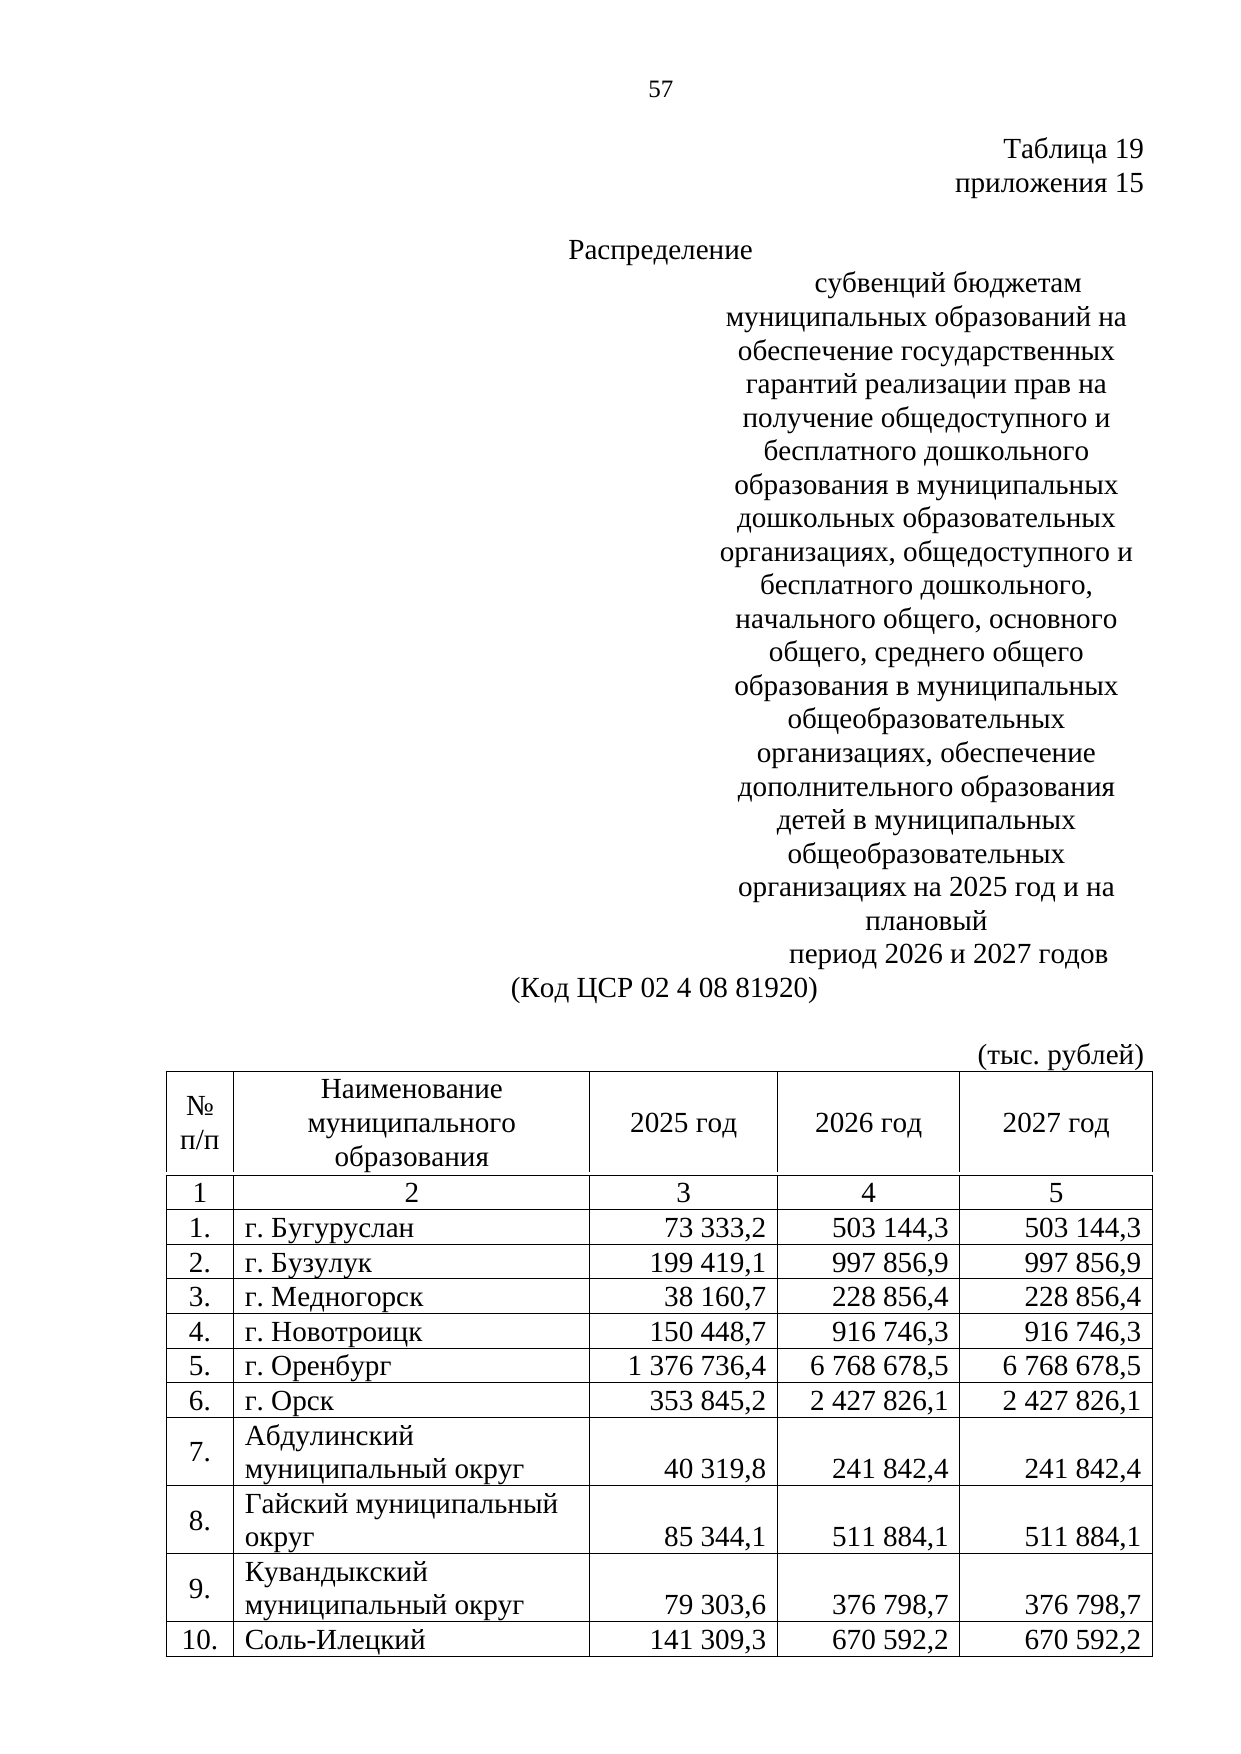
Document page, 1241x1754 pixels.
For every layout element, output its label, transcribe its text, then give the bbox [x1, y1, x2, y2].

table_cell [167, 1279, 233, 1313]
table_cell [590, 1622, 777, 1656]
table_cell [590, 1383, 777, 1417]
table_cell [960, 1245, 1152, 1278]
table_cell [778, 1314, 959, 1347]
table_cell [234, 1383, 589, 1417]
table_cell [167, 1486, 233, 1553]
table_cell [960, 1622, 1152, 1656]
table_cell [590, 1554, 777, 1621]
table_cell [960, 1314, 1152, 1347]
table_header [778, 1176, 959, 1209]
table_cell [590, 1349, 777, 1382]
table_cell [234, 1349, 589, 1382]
text (Код ЦСР 02 4 08 81920) [177, 970, 1144, 1003]
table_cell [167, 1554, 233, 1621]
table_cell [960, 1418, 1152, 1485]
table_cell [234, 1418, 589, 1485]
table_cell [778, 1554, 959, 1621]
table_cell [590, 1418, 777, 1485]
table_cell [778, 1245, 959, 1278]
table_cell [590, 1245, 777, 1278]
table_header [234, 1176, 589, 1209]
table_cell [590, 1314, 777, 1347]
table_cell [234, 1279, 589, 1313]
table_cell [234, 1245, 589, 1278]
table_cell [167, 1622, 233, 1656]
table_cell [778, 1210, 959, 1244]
text (тыс. рублей) [709, 1037, 1144, 1071]
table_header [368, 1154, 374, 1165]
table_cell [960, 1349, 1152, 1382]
text приложения 15 [177, 165, 1144, 198]
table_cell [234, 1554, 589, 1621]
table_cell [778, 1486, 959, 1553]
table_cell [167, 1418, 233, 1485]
text Таблица 19 [177, 131, 1144, 165]
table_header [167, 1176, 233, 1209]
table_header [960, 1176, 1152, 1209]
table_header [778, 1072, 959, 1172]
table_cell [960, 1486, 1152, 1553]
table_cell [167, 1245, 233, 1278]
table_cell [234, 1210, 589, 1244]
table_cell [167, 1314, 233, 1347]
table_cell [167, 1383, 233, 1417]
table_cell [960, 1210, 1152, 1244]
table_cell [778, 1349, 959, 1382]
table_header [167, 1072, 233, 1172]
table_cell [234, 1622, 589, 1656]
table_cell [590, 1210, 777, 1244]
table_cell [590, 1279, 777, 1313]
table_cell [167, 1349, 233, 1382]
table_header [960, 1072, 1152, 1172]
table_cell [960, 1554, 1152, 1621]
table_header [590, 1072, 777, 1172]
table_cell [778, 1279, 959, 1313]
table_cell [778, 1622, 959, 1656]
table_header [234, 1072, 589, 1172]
text период 2026 и 2027 годов [709, 936, 1144, 970]
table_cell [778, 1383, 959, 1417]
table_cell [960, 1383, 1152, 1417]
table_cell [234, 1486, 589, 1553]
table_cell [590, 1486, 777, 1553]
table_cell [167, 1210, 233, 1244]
text Распределение [177, 232, 1144, 266]
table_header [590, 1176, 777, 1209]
text субвенций бюджетам муниципальных образований на обеспечение государственных гарантий реализации прав на получение общедоступного и бесплатного дошкольного образования в муниципальных дошкольных образовательных организациях, общедоступного и бесплатного дошкольного, начального общего, основного общего, среднего общего образования в муниципальных общеобразовательных организациях, обеспечение дополнительного образования детей в муниципальных общеобразовательных организациях на 2025 год и на плановый [709, 266, 1144, 936]
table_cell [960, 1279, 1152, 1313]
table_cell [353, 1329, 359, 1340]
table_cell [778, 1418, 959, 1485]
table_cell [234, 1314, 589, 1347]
